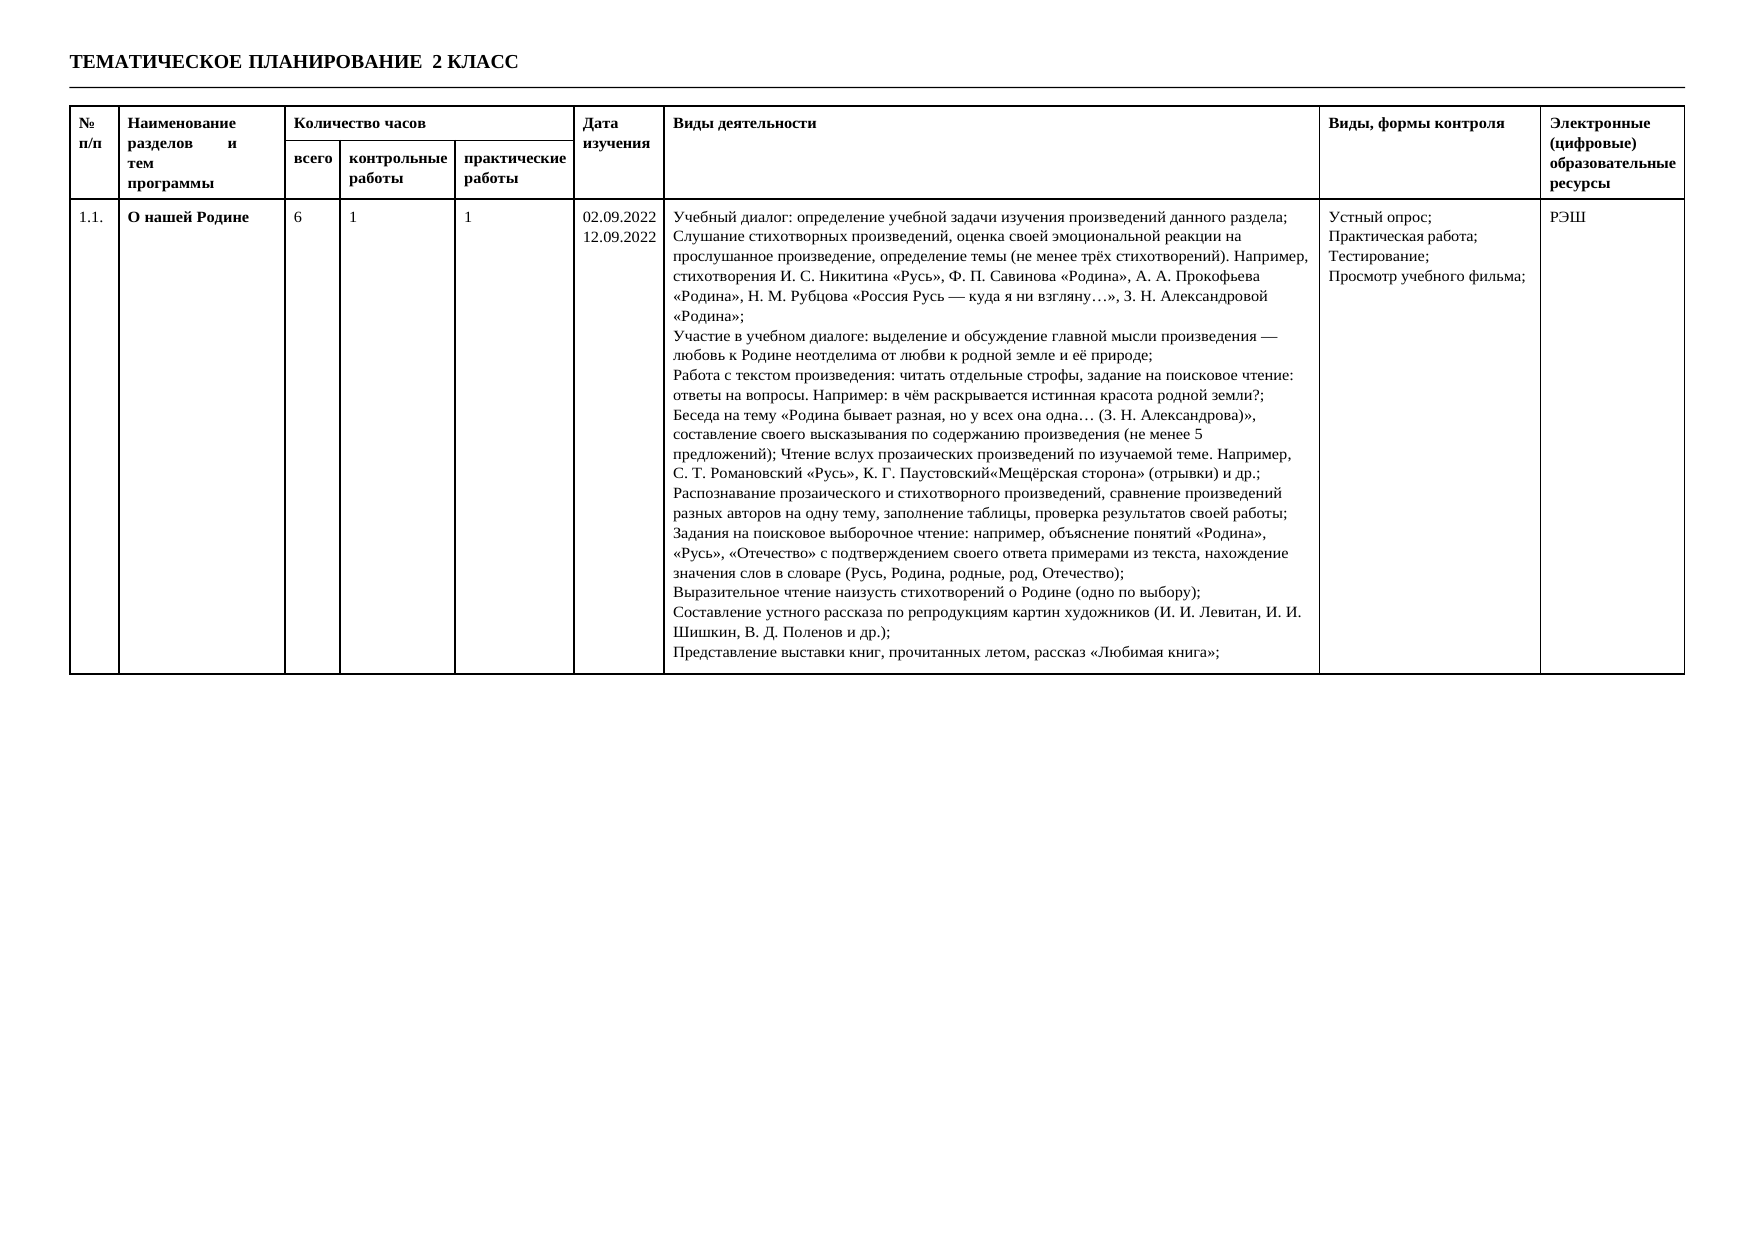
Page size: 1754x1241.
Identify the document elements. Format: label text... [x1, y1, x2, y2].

table_cell 1 [341, 200, 454, 673]
table_cell контрольные работы [341, 141, 454, 198]
table_cell практические работы [456, 141, 573, 198]
table_cell О нашей Родине [120, 200, 284, 673]
table_cell Устный опрос; Практическая работа; Тестирование; Просмотр учебного фильма; [1320, 200, 1540, 673]
table_cell Учебный диалог: определение учебной задачи изучения произведений данного раздела; Слушание стихотворных произведений, оценка своей эмоциональной реакции на прослушанное произведение, определение темы (не менее трёх стихотворений). Например, стихотворения И. С. Никитина «Русь», Ф. П. Савинова «Родина», А. А. Прокофьева «Родина», Н. М. Рубцова «Россия Русь — куда я ни взгляну…», З. Н. Александровой «Родина»; Участие в учебном диалоге: выделение и обсуждение главной мысли произведения — любовь к Родине неотделима от любви к родной земле и её природе; Работа с текстом произведения: читать отдельные строфы, задание на поисковое чтение: ответы на вопросы. Например: в чём раскрывается истинная красота родной земли?; Беседа на тему «Родина бывает разная, но у всех она одна… (З. Н. Александрова)», составление своего высказывания по содержанию произведения (не менее 5 предложений); Чтение вслух прозаических произведений по изучаемой теме. Например, С. Т. Романовский «Русь», К. Г. Паустовский«Мещёрская сторона» (отрывки) и др.; Распознавание прозаического и стихотворного произведений, сравнение произведений разных авторов на одну тему, заполнение таблицы, проверка результатов своей работы; Задания на поисковое выборочное чтение: например, объяснение понятий «Родина», «Русь», «Отечество» с подтверждением своего ответа примерами из текста, нахождение значения слов в словаре (Русь, Родина, родные, род, Отечество); Выразительное чтение наизусть стихотворений о Родине (одно по выбору); Составление устного рассказа по репродукциям картин художников (И. И. Левитан, И. И. Шишкин, В. Д. Поленов и др.); Представление выставки книг, прочитанных летом, рассказ «Любимая книга»; [665, 200, 1319, 673]
table_header Дата изучения [575, 107, 663, 198]
table_cell 02.09.2022 12.09.2022 [575, 200, 663, 673]
table_cell всего [286, 141, 339, 198]
table_cell РЭШ [1541, 200, 1684, 673]
table_header Виды, формы контроля [1320, 107, 1540, 198]
text ТЕМАТИЧЕСКОЕ ПЛАНИРОВАНИЕ 2 КЛАСС [69, 50, 1698, 73]
table_cell 1 [456, 200, 573, 673]
table_header Виды деятельности [665, 107, 1319, 198]
table_header Количество часов [286, 107, 573, 140]
table_cell 1.1. [71, 200, 118, 673]
table_cell 6 [286, 200, 339, 673]
table_header Наименование разделов и тем программы [120, 107, 284, 198]
table_header № п/п [71, 107, 118, 198]
table_header Электронные (цифровые) образовательные ресурсы [1541, 107, 1684, 198]
